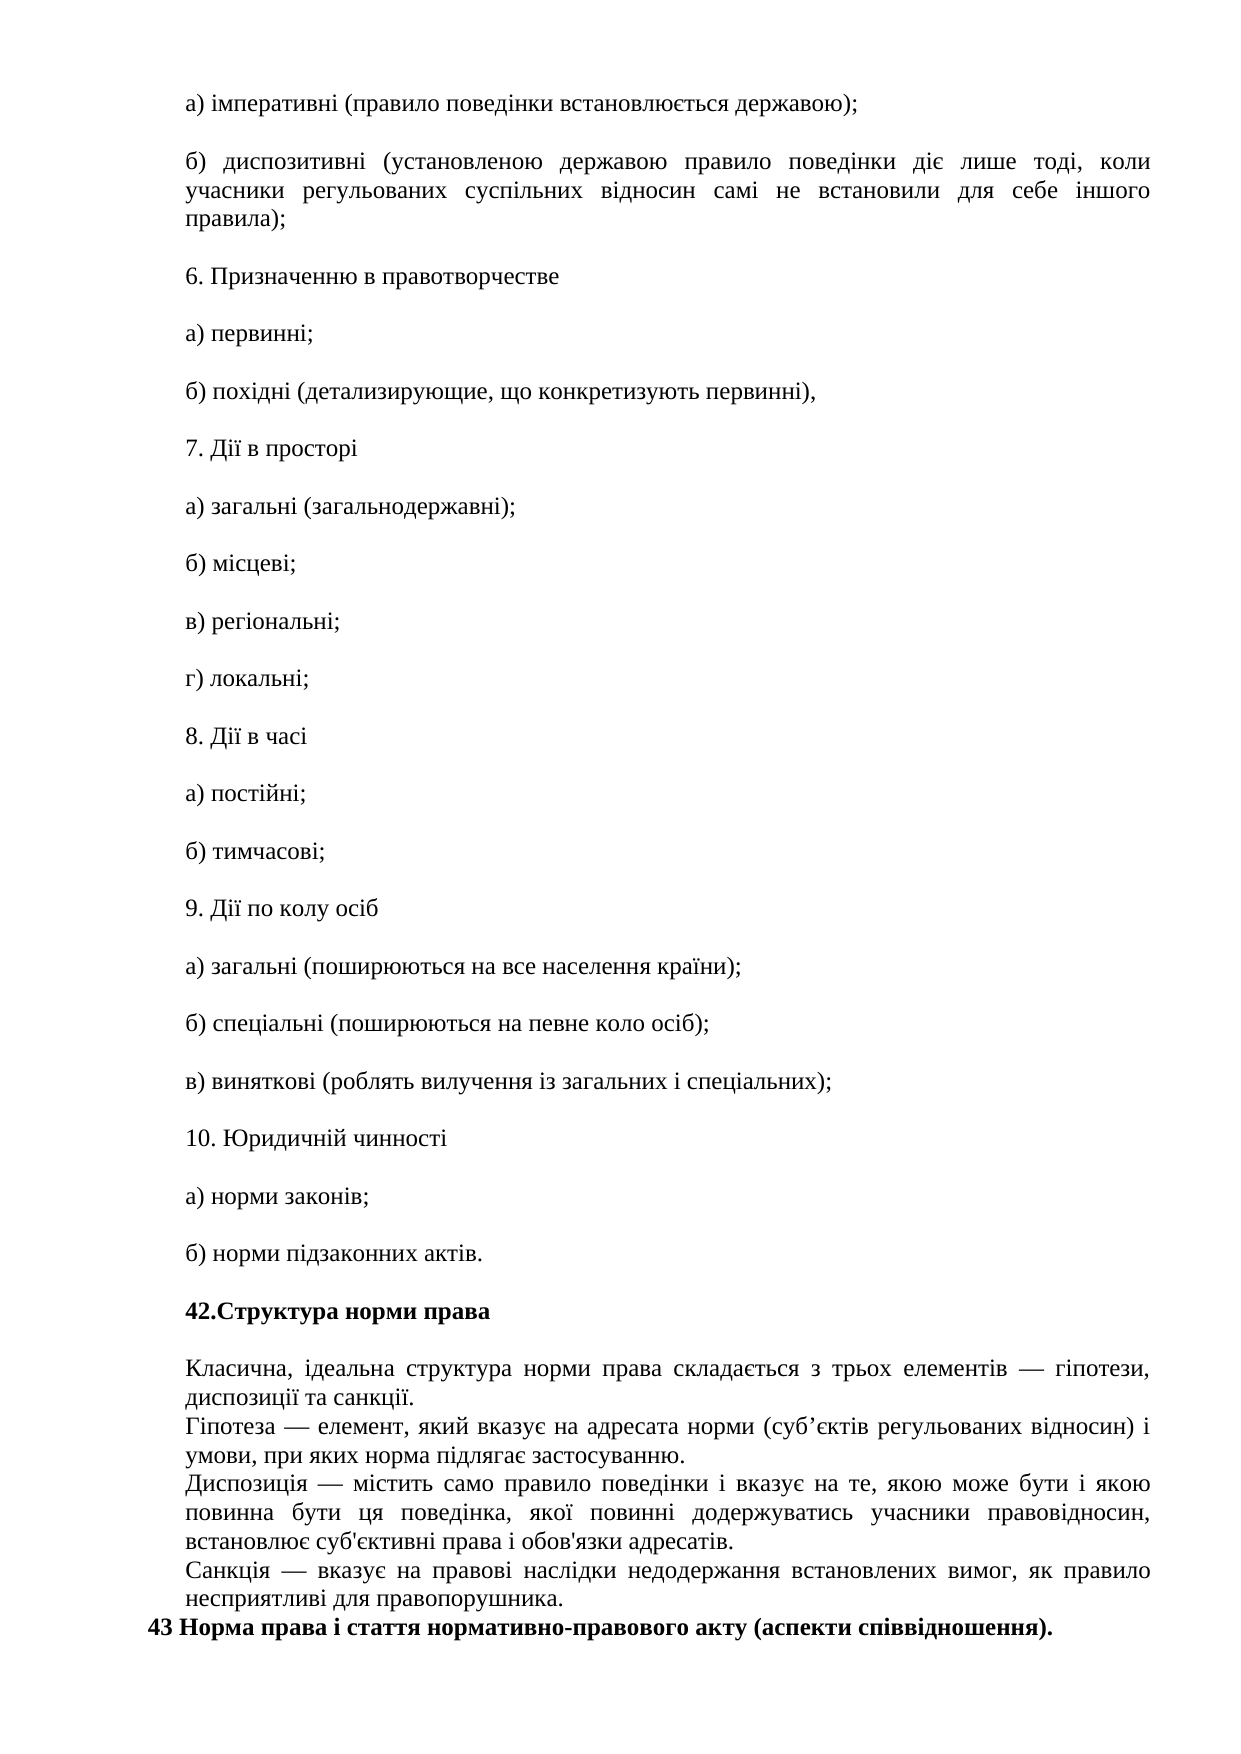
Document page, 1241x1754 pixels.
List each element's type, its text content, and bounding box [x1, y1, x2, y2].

text а) норми законів; [185, 1181, 1152, 1210]
text 7. Дії в просторі [185, 433, 1152, 462]
text Гіпотеза — елемент, який вказує на адресата норми (суб’єктів регульованих відносин) і умови, при яких норма підлягає застосуванню. [185, 1411, 1152, 1468]
text 8. Дії в часі [185, 721, 1152, 750]
text Класична, ідеальна структура норми права складається з трьох елементів — гіпотези, диспозиції та санкції. [185, 1353, 1152, 1411]
text б) норми підзаконних актів. [185, 1238, 1152, 1267]
text г) локальні; [185, 663, 1152, 692]
text б) місцеві; [185, 548, 1152, 577]
text б) спеціальні (поширюються на певне коло осіб); [185, 1008, 1152, 1037]
text а) імперативні (правило поведінки встановлюється державою); [185, 88, 1152, 117]
text а) загальні (загальнодержавні); [185, 491, 1152, 520]
text б) тимчасові; [185, 836, 1152, 865]
text Диспозиція — містить само правило поведінки і вказує на те, якою може бути і якою повинна бути ця поведінка, якої повинні додержуватись учасники правовідносин, встановлює суб'єктивні права і обов'язки адресатів. [185, 1468, 1152, 1555]
text 10. Юридичній чинності [185, 1123, 1152, 1152]
text в) виняткові (роблять вилучення із загальних і спеціальних); [185, 1066, 1152, 1095]
text а) первинні; [185, 318, 1152, 347]
text а) постійні; [185, 778, 1152, 807]
text 42.Структура норми права [185, 1296, 1152, 1325]
text 9. Дії по колу осіб [185, 893, 1152, 922]
text в) регіональні; [185, 606, 1152, 635]
text Санкція — вказує на правові наслідки недодержання встановлених вимог, як правило несприятливі для правопорушника. [185, 1555, 1152, 1612]
text 6. Призначенню в правотворчестве [185, 261, 1152, 290]
text б) похідні (детализирующие, що конкретизують первинні), [185, 376, 1152, 405]
text а) загальні (поширюються на все населення країни); [185, 951, 1152, 980]
text б) диспозитивні (установленою державою правило поведінки діє лише тоді, коли учасники регульованих суспільних відносин самі не встановили для себе іншого правила); [185, 146, 1152, 232]
text 43 Норма права і стаття нормативно-правового акту (аспекти співвідношення). [148, 1612, 1152, 1641]
